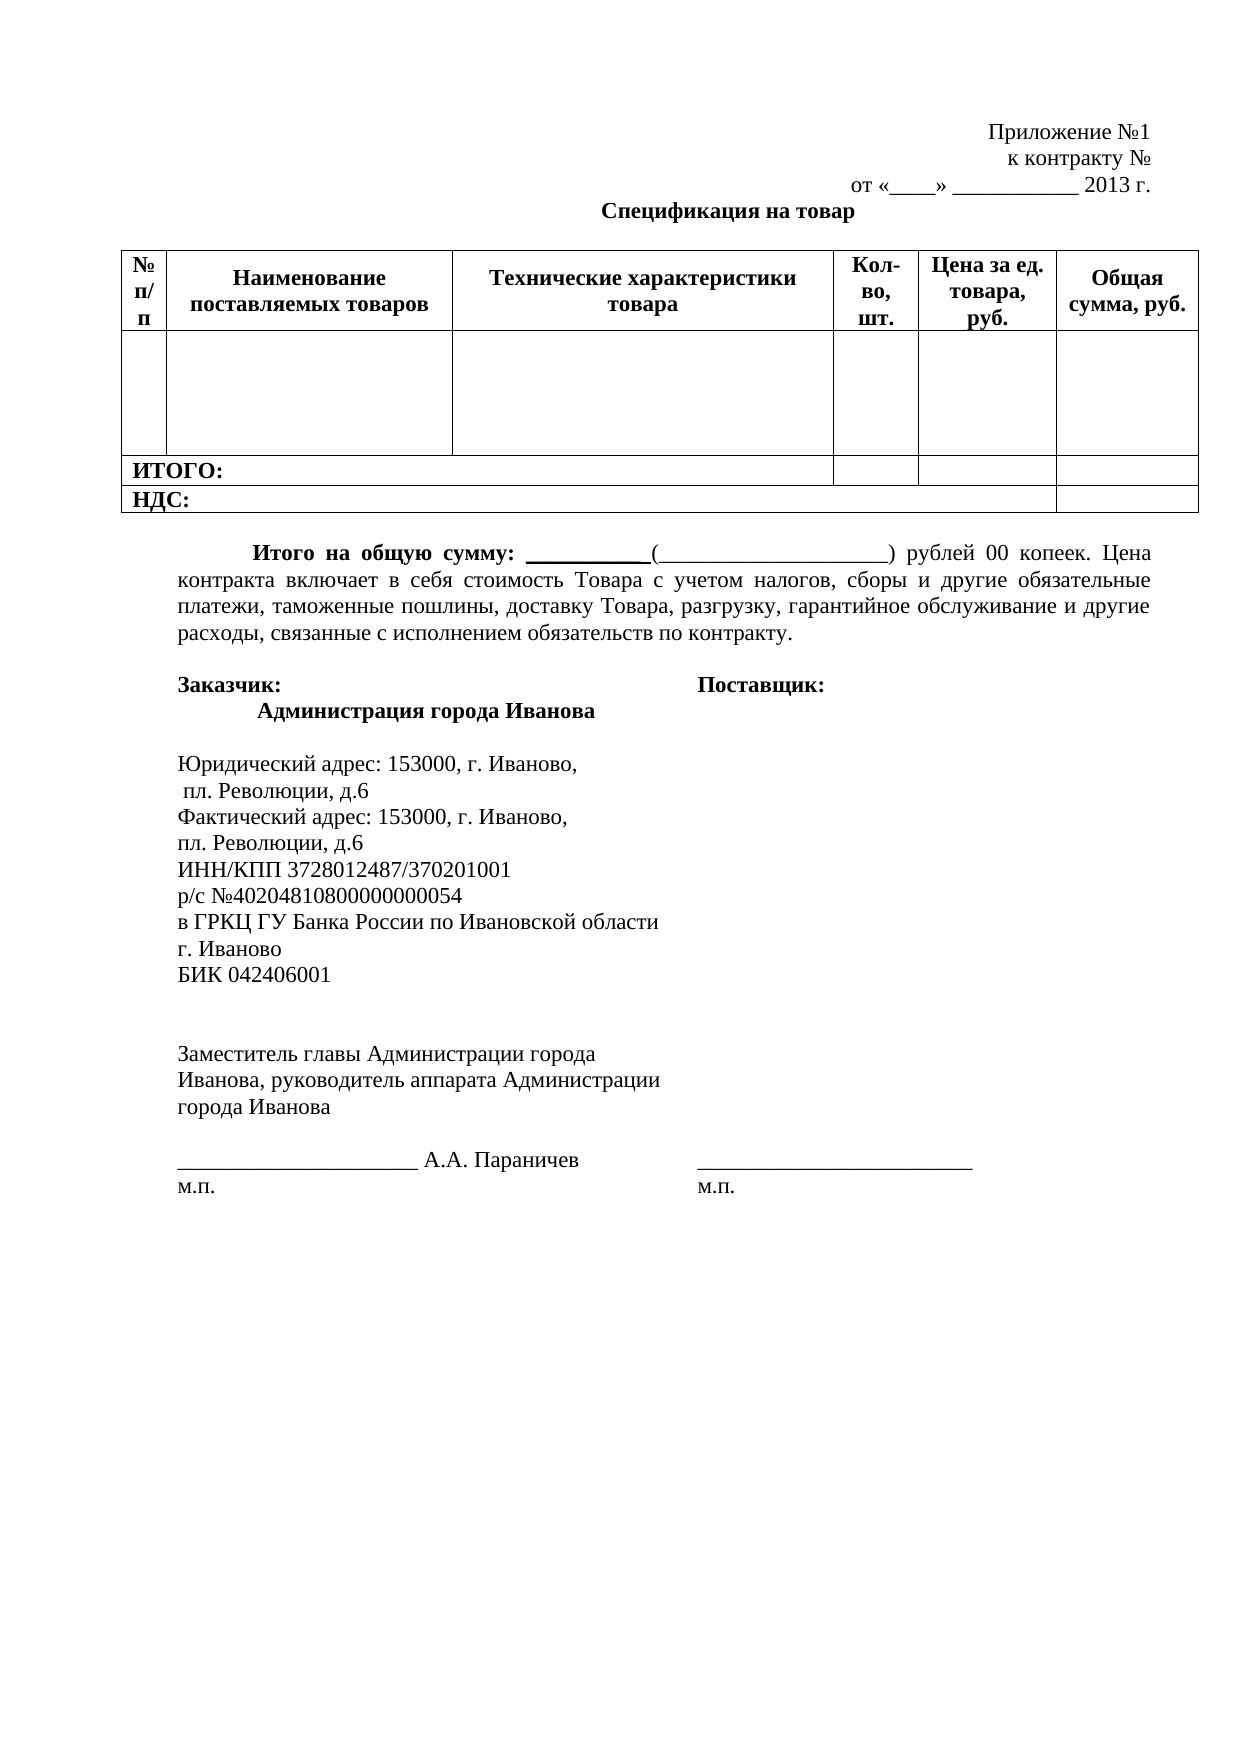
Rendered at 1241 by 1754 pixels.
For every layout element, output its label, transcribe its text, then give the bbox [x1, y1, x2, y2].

table_cell [1057, 486, 1198, 512]
text Приложение №1 [177, 118, 1152, 144]
table_cell НДС: [122, 486, 1056, 512]
table_cell [122, 331, 166, 455]
table_header № п/п [122, 251, 166, 330]
text Итого на общую сумму: __________ (____________________) рублей 00 копеек. Цена контракта включает в себя стоимость Товара с учетом налогов, сборы и другие обязательные платежи, таможенные пошлины, доставку Товара, разгрузку, гарантийное обслуживание и другие расходы, связанные с исполнением обязательств по контракту. [177, 539, 1152, 645]
table_header Цена за ед. товара, руб. [919, 251, 1056, 330]
table_cell [453, 331, 833, 455]
table_header Поставщик: ________________________ м.п. [686, 671, 1163, 1198]
table_cell [919, 456, 1056, 485]
table_header Общая сумма, руб. [1057, 251, 1198, 330]
table_cell ИТОГО: [122, 456, 833, 485]
table_cell [167, 331, 452, 455]
table_header Наименование поставляемых товаров [167, 251, 452, 330]
table_header Технические характеристики товара [453, 251, 833, 330]
table_cell [834, 331, 918, 455]
table_header Кол-во, шт. [834, 251, 918, 330]
table_header Заказчик: Администрация города Иванова Юридический адрес: . Иваново, пл. Революции, д.6 Фактический адрес: . Иваново, пл. Революции, д.6 ИНН/КПП 3728012487/370201001 р/с №40204810800000000054 в ГРКЦ ГУ Банка России по Ивановской области г. Иваново БИК 042406001 Заместитель главы Администрации города Иванова, руководитель аппарата Администрации города Иванова _____________________ А.А. Параничев м.п. [166, 671, 686, 1198]
table_cell [1057, 456, 1198, 485]
table_cell [834, 456, 918, 485]
text Спецификация на товар [177, 197, 1152, 223]
table_cell [1057, 331, 1198, 455]
text от «____» ___________ 2013 г. [177, 171, 1152, 197]
text к контракту № [177, 144, 1152, 171]
table_cell [919, 331, 1056, 455]
